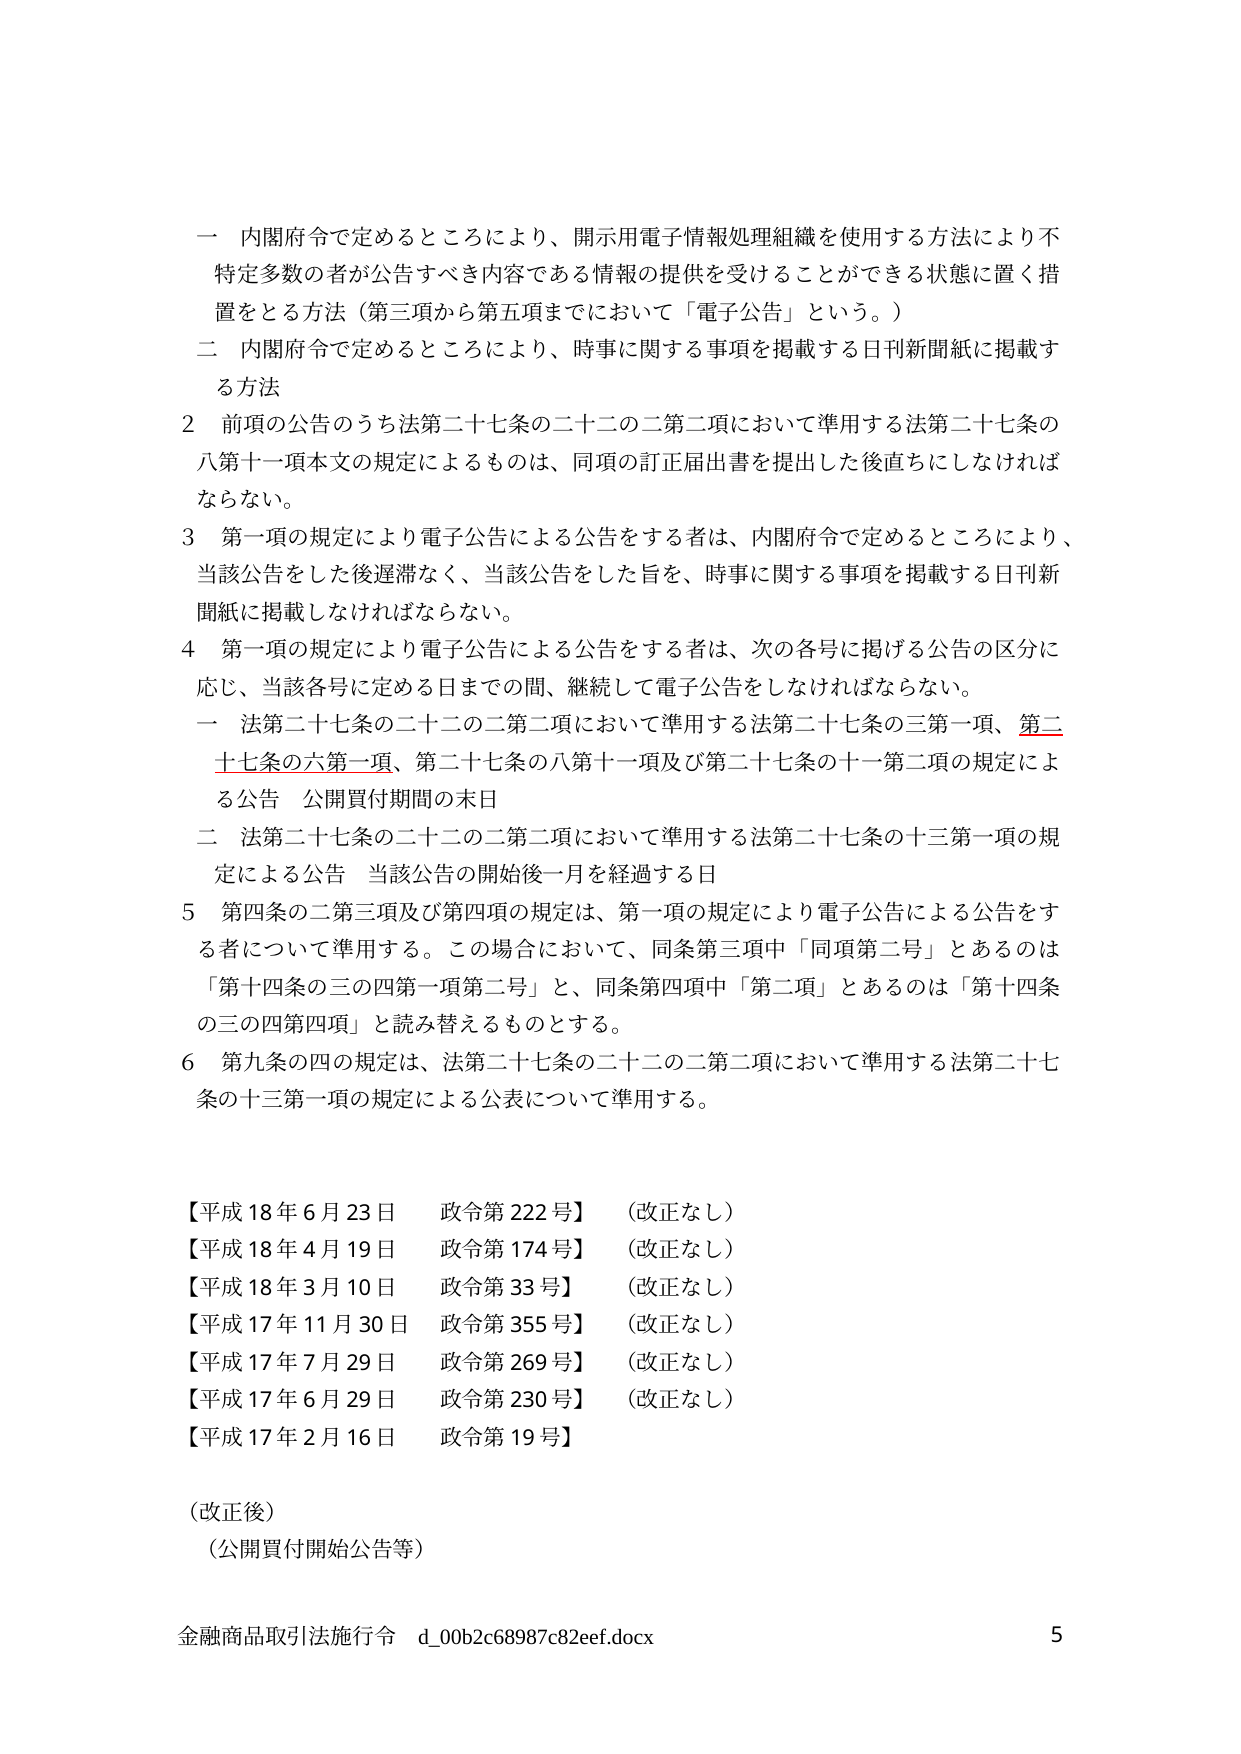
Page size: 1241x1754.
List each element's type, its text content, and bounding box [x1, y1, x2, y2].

text 【平成17年6月29日 政令第230号】 （改正なし） [177, 1379, 1063, 1417]
text ２ 前項の公告のうち法第二十七条の二十二の二第二項において準用する法第二十七条の八第十一項本文の規定によるものは、同項の訂正届出書を提出した後直ちにしなければならない。 [177, 404, 1063, 517]
text 【平成17年7月29日 政令第269号】 （改正なし） [177, 1342, 1063, 1379]
text 【平成18年3月10日 政令第33号】 （改正なし） [177, 1267, 1063, 1304]
text 【平成18年6月23日 政令第222号】 （改正なし） [177, 1192, 1063, 1229]
text 二 内閣府令で定めるところにより、時事に関する事項を掲載する日刊新聞紙に掲載する方法 [196, 329, 1063, 404]
text ４ 第一項の規定により電子公告による公告をする者は、次の各号に掲げる公告の区分に応じ、当該各号に定める日までの間、継続して電子公告をしなければならない。 [177, 629, 1063, 704]
text 二 法第二十七条の二十二の二第二項において準用する法第二十七条の十三第一項の規定による公告 当該公告の開始後一月を経過する日 [196, 817, 1063, 892]
text 【平成18年4月19日 政令第174号】 （改正なし） [177, 1229, 1063, 1267]
text 一 内閣府令で定めるところにより、開示用電子情報処理組織を使用する方法により不特定多数の者が公告すべき内容である情報の提供を受けることができる状態に置く措置をとる方法（第三項から第五項までにおいて「電子公告」という。） [196, 217, 1063, 329]
text ６ 第九条の四の規定は、法第二十七条の二十二の二第二項において準用する法第二十七条の十三第一項の規定による公表について準用する。 [177, 1042, 1063, 1117]
text 【平成17年11月30日 政令第355号】 （改正なし） [177, 1304, 1063, 1342]
text ５ 第四条の二第三項及び第四項の規定は、第一項の規定により電子公告による公告をする者について準用する。この場合において、同条第三項中「同項第二号」とあるのは「第十四条の三の四第一項第二号」と、同条第四項中「第二項」とあるのは「第十四条の三の四第四項」と読み替えるものとする。 [177, 892, 1063, 1042]
text （改正後） [177, 1492, 1063, 1529]
text ３ 第一項の規定により電子公告による公告をする者は、内閣府令で定めるところにより、当該公告をした後遅滞なく、当該公告をした旨を、時事に関する事項を掲載する日刊新聞紙に掲載しなければならない。 [177, 517, 1063, 629]
text 一 法第二十七条の二十二の二第二項において準用する法第二十七条の三第一項、第二十七条の六第一項、第二十七条の八第十一項及び第二十七条の十一第二項の規定による公告 公開買付期間の末日 [196, 704, 1063, 817]
text 【平成17年2月16日 政令第19号】 [177, 1417, 1063, 1454]
text （公開買付開始公告等） [196, 1529, 1063, 1567]
